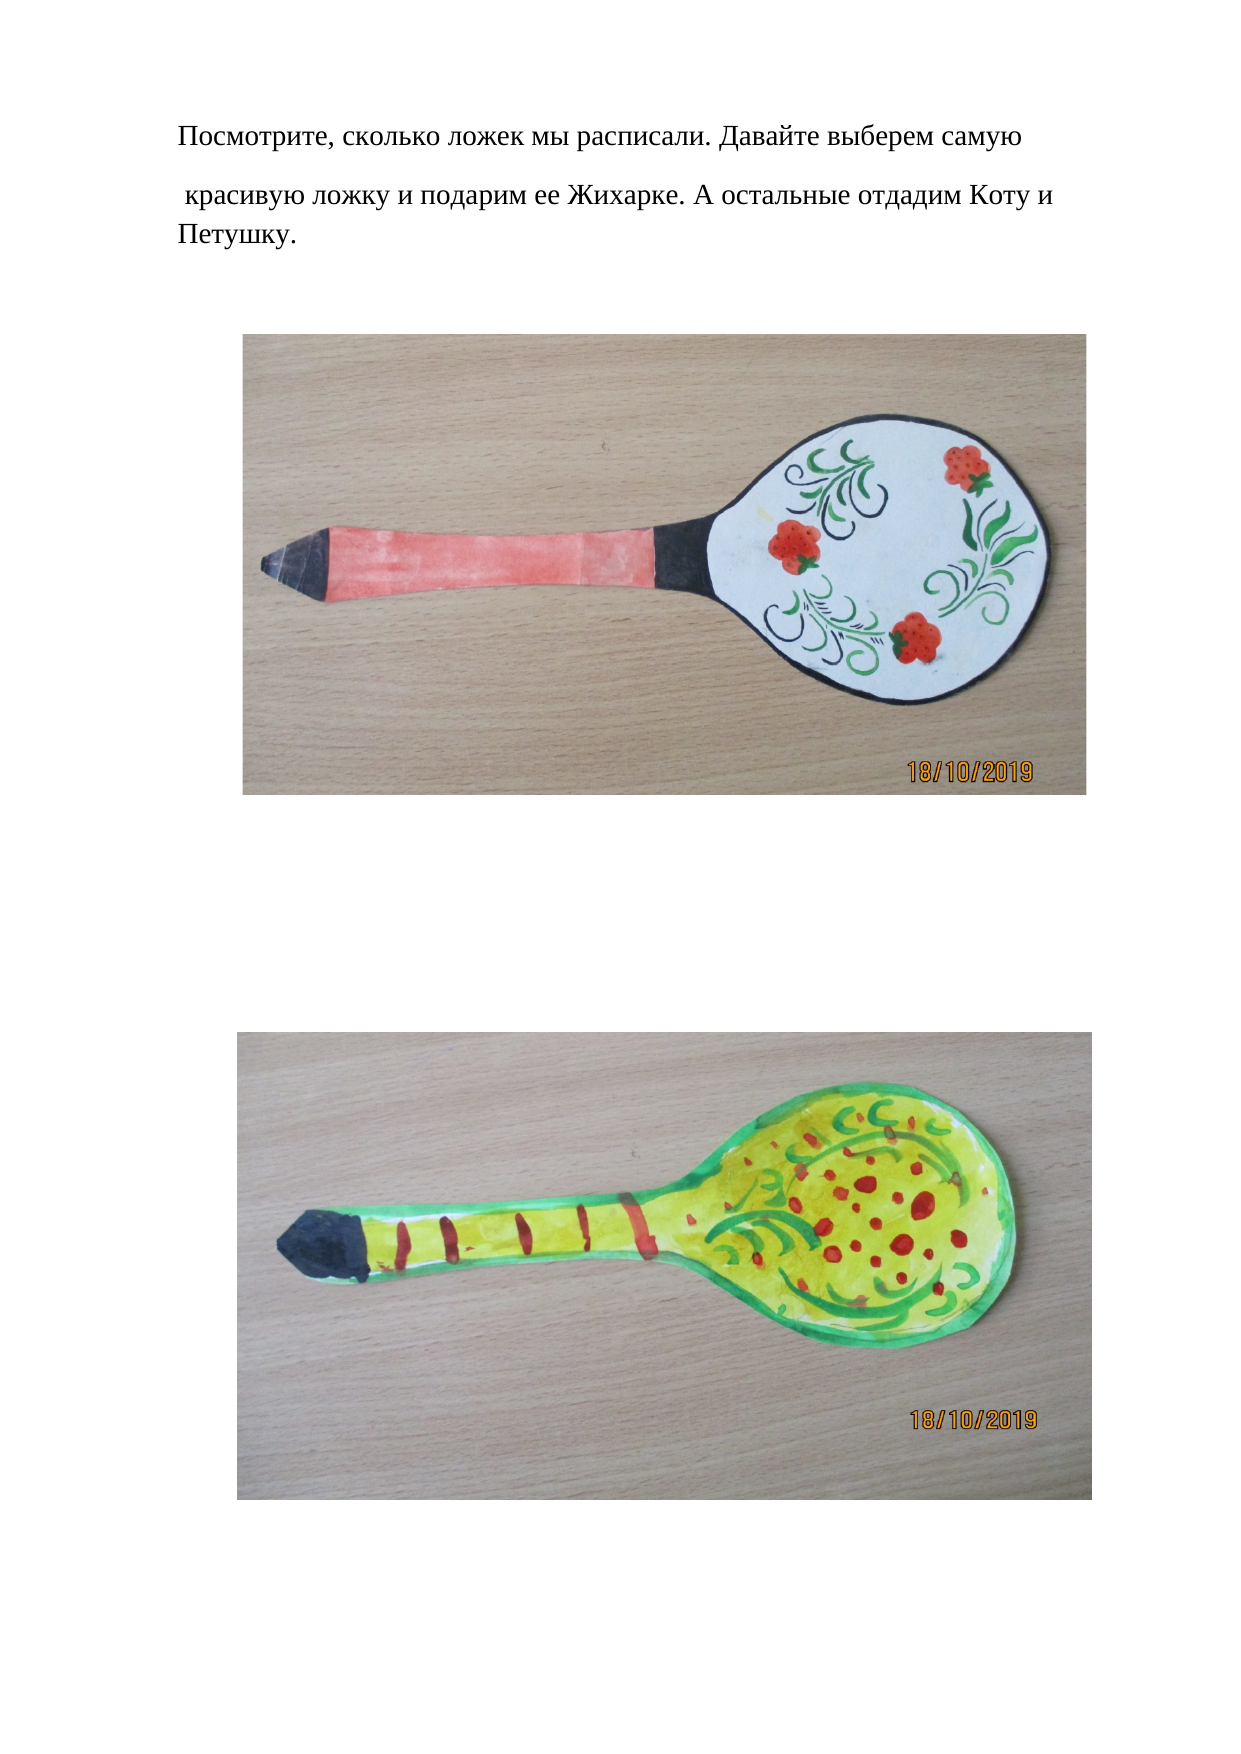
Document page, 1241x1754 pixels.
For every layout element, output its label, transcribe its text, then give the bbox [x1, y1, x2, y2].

text красивую ложку и подарим ее Жихарке. А остальные отдадим Коту и Петушку. [177, 177, 1152, 249]
picture [237, 1032, 1092, 1501]
text Посмотрите, сколько ложек мы расписали. Давайте выберем самую [177, 118, 1152, 152]
picture [242, 334, 1087, 795]
